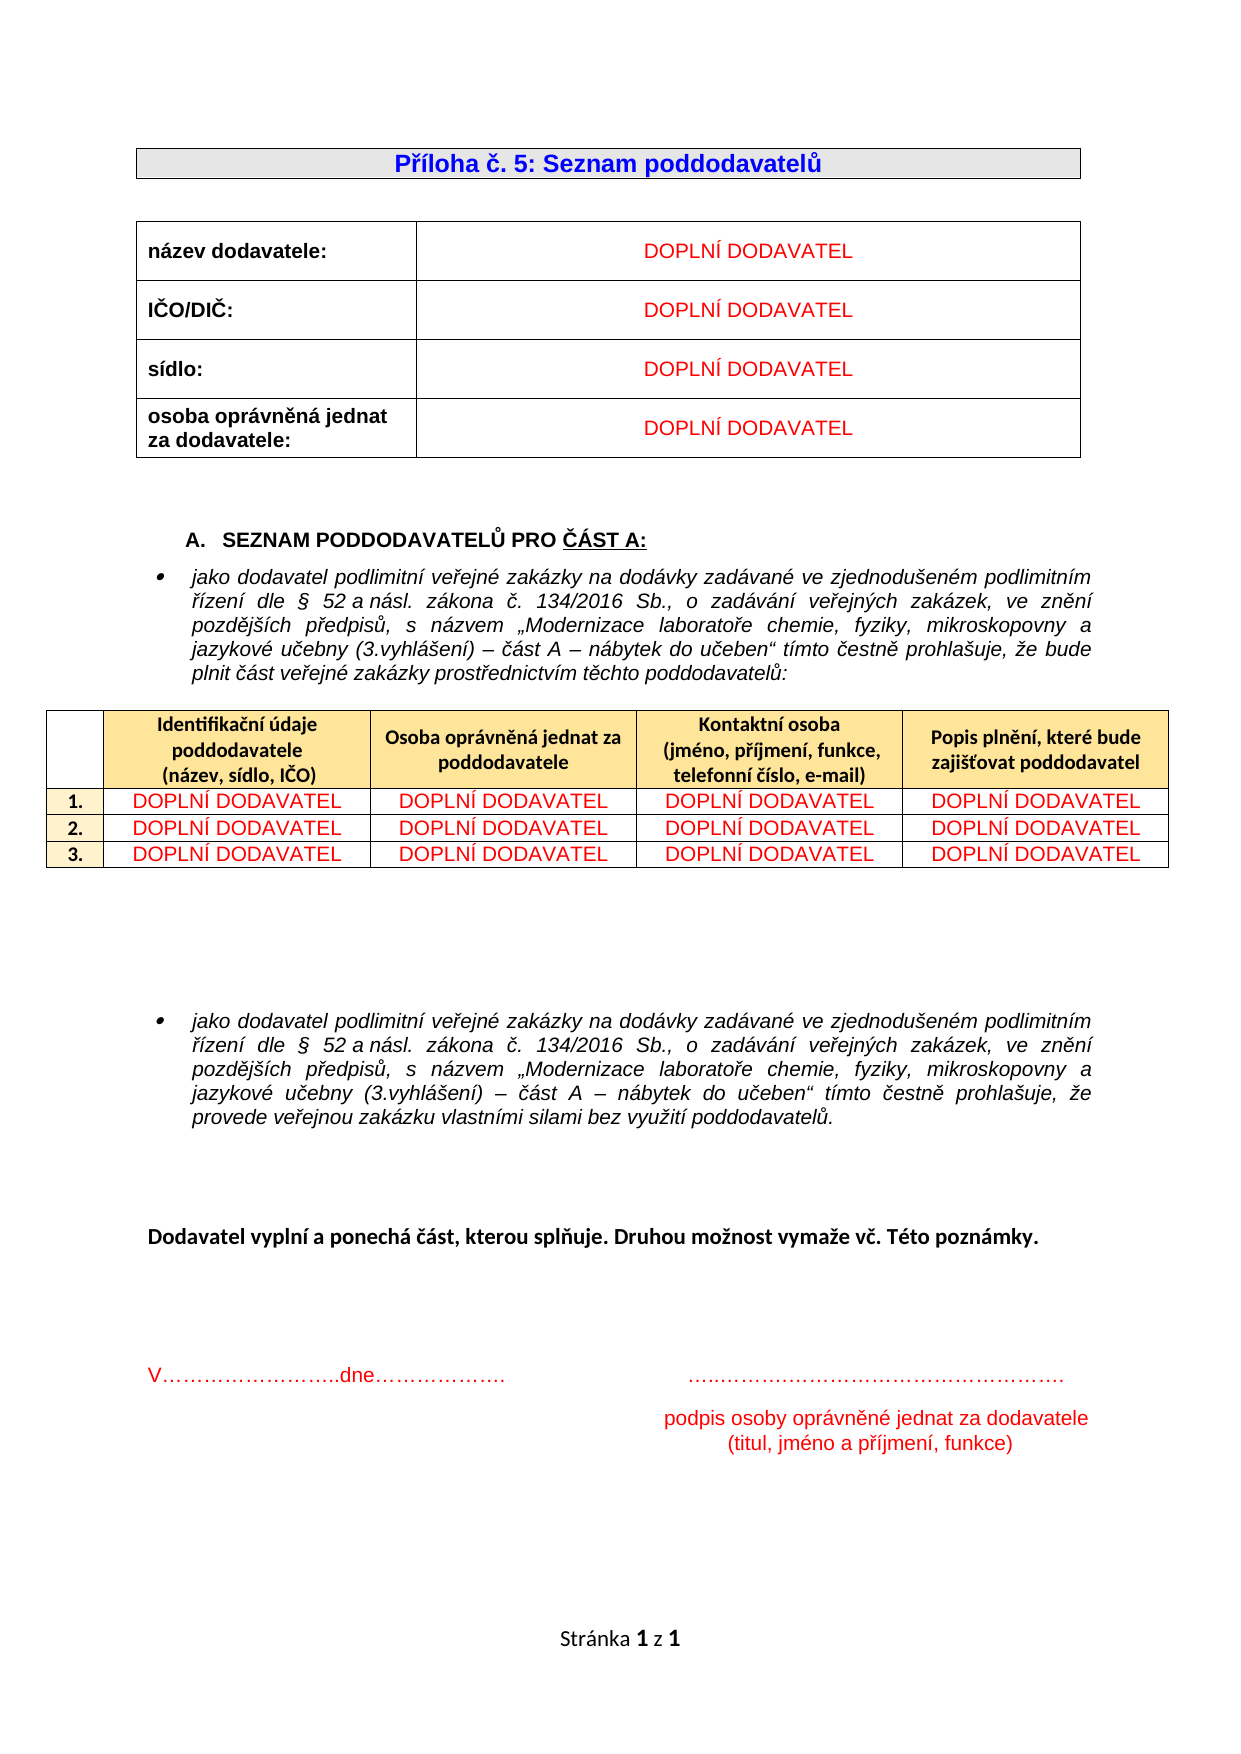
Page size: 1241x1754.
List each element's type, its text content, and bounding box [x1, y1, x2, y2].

table_cell DOPLNÍ DODAVATEL [371, 789, 636, 814]
list jako dodavatel podlimitní veřejné zakázky na dodávky zadávané ve zjednodušeném podlimitním řízení dle § 52 a násl. zákona č. 134/2016 Sb., o zadávání veřejných zakázek, ve znění pozdějších předpisů, s názvem „Modernizace laboratoře chemie, fyziky, mikroskopovny a jazykové učebny (3.vyhlášení) – část A – nábytek do učeben“ tímto čestně prohlašuje, že provede veřejnou zakázku vlastními silami bez využití poddodavatelů. [154, 1009, 1093, 1128]
table_header Identifikační údaje poddodavatele (název, sídlo, IČO) [104, 711, 370, 788]
table_cell DOPLNÍ DODAVATEL [903, 815, 1168, 841]
table_cell DOPLNÍ DODAVATEL [637, 842, 902, 867]
table_cell 1. [47, 789, 103, 814]
table_cell DOPLNÍ DODAVATEL [417, 399, 1080, 457]
list SEZNAM PODDODAVATELŮ PRO ČÁST A: [185, 528, 1093, 552]
table_cell DOPLNÍ DODAVATEL [371, 815, 636, 841]
table_cell DOPLNÍ DODAVATEL [903, 789, 1168, 814]
table_header DOPLNÍ DODAVATEL [417, 222, 1080, 280]
table_cell DOPLNÍ DODAVATEL [104, 789, 370, 814]
table_cell DOPLNÍ DODAVATEL [417, 281, 1080, 339]
table_header název dodavatele: [137, 222, 416, 280]
text Dodavatel vyplní a ponechá část, kterou splňuje. Druhou možnost vymaže vč. Této poznámky. [148, 1222, 1093, 1250]
table_cell DOPLNÍ DODAVATEL [903, 842, 1168, 867]
table_header Osoba oprávněná jednat za poddodavatele [371, 711, 636, 788]
table_cell DOPLNÍ DODAVATEL [637, 815, 902, 841]
table_header Popis plnění, které bude zajišťovat poddodavatel [903, 711, 1168, 788]
text V……………………..dne………………. …..……….…………………………………. [148, 1363, 1093, 1387]
text (titul, jméno a příjmení, funkce) [664, 1431, 1093, 1455]
table_cell 3. [47, 842, 103, 867]
table_cell DOPLNÍ DODAVATEL [104, 815, 370, 841]
table_cell DOPLNÍ DODAVATEL [417, 340, 1080, 398]
table_cell 2. [47, 815, 103, 841]
table_header Kontaktní osoba (jméno, příjmení, funkce, telefonní číslo, e-mail) [637, 711, 902, 788]
table_cell DOPLNÍ DODAVATEL [637, 789, 902, 814]
list jako dodavatel podlimitní veřejné zakázky na dodávky zadávané ve zjednodušeném podlimitním řízení dle § 52 a násl. zákona č. 134/2016 Sb., o zadávání veřejných zakázek, ve znění pozdějších předpisů, s názvem „Modernizace laboratoře chemie, fyziky, mikroskopovny a jazykové učebny (3.vyhlášení) – část A – nábytek do učeben“ tímto čestně prohlašuje, že bude plnit část veřejné zakázky prostřednictvím těchto poddodavatelů: [155, 564, 1093, 684]
text podpis osoby oprávněné jednat za dodavatele [664, 1405, 1093, 1429]
table_cell DOPLNÍ DODAVATEL [104, 842, 370, 867]
table_cell IČO/DIČ: [137, 281, 416, 339]
table_header [47, 711, 103, 788]
table_cell DOPLNÍ DODAVATEL [371, 842, 636, 867]
table_cell sídlo: [137, 340, 416, 398]
table_header Příloha č. 5: Seznam poddodavatelů [137, 149, 1080, 177]
table_cell osoba oprávněná jednat za dodavatele: [137, 399, 416, 457]
